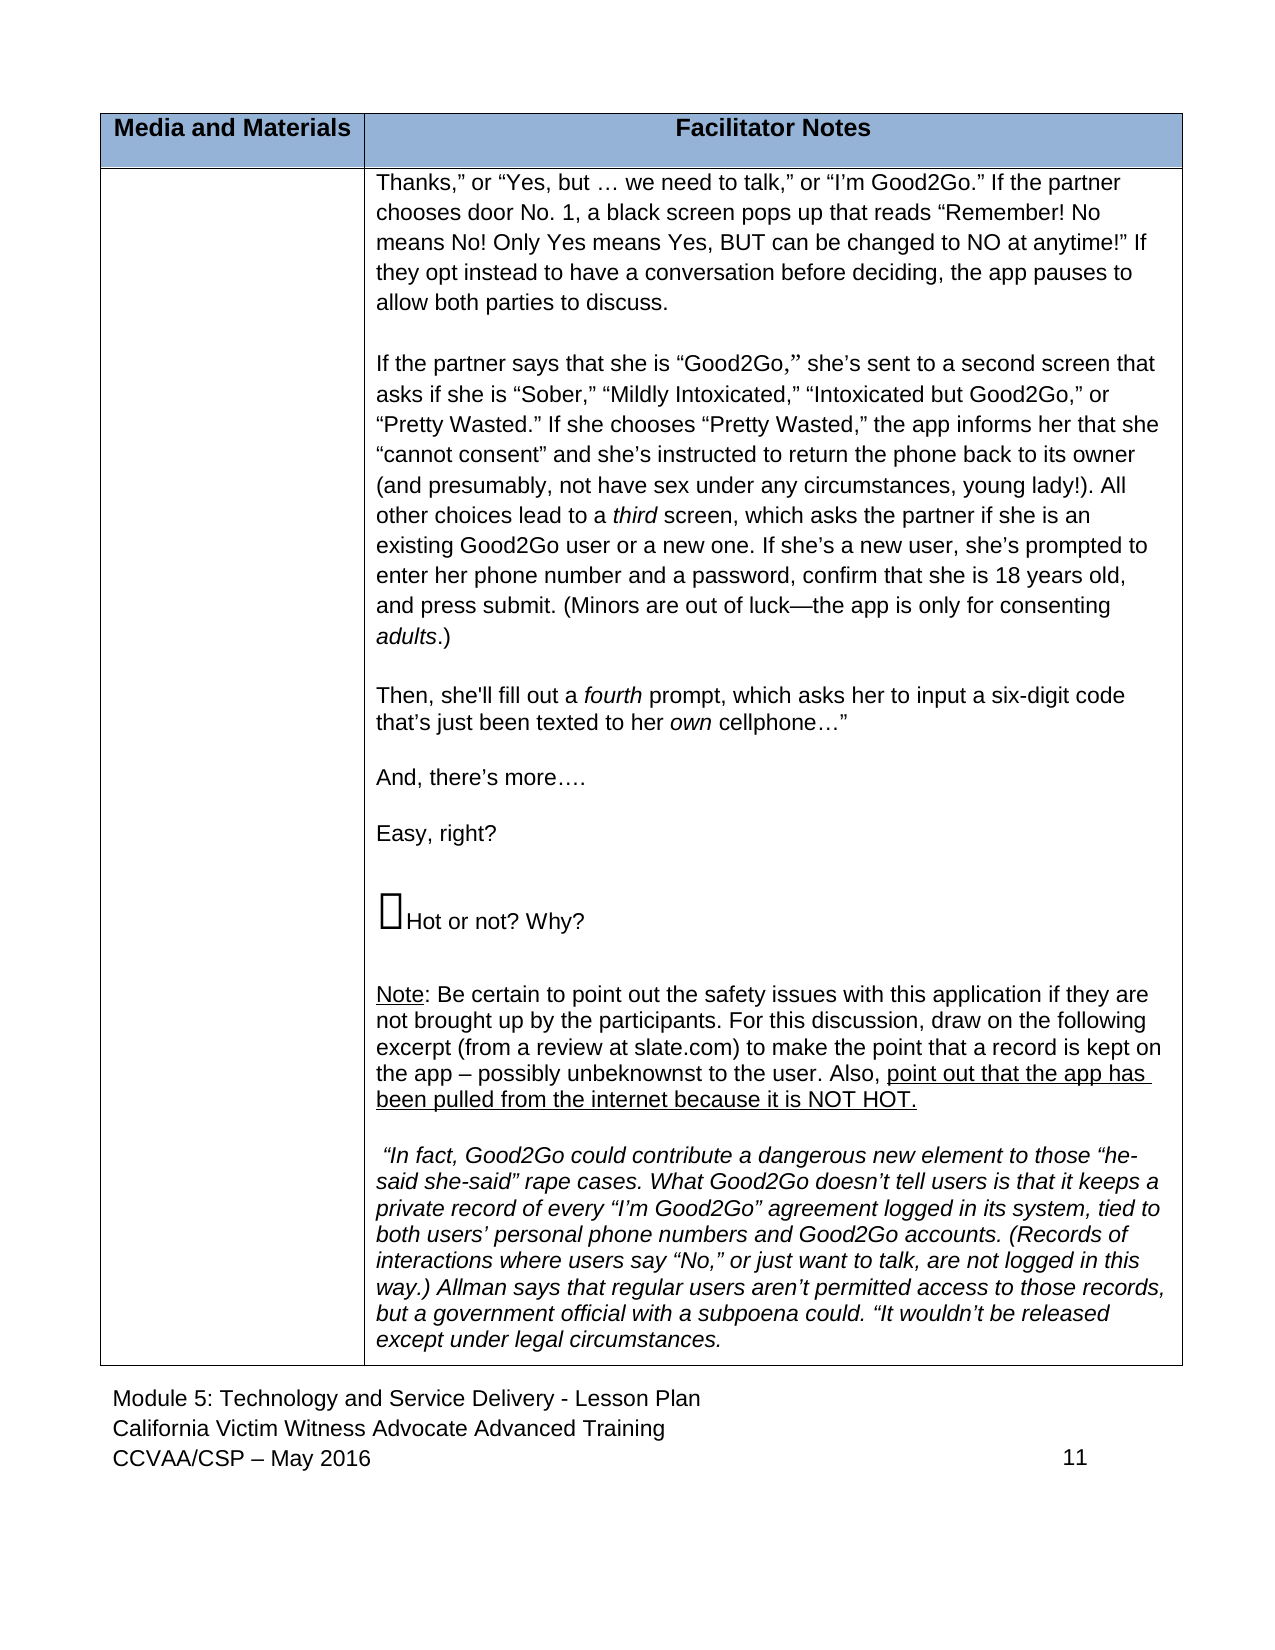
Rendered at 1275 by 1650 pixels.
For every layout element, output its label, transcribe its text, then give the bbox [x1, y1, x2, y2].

table_header Facilitator Notes [365, 114, 1182, 167]
table_cell Thanks,” or “Yes, but … we need to talk,” or “I’m Good2Go.” If the partner chooses door No. 1, a black screen pops up that reads “Remember! No means No! Only Yes means Yes, BUT can be changed to NO at anytime!” If they opt instead to have a conversation before deciding, the app pauses to allow both parties to discuss. If the partner says that she is “Good2Go,” she’s sent to a second screen that asks if she is “Sober,” “Mildly Intoxicated,” “Intoxicated but Good2Go,” or “Pretty Wasted.” If she chooses “Pretty Wasted,” the app informs her that she “cannot consent” and she’s instructed to return the phone back to its owner (and presumably, not have sex under any circumstances, young lady!). All other choices lead to a third screen, which asks the partner if she is an existing Good2Go user or a new one. If she’s a new user, she’s prompted to enter her phone number and a password, confirm that she is 18 years old, and press submit. (Minors are out of luck—the app is only for consenting adults.) Then, she'll fill out a fourth prompt, which asks her to input a six-digit code that’s just been texted to her own cellphone…” And, there’s more…. Easy, right? Hot or not? Why? Note: Be certain to point out the safety issues with this application if they are not brought up by the participants. For this discussion, draw on the following excerpt (from a review at slate.com) to make the point that a record is kept on the app – possibly unbeknownst to the user. Also, point out that the app has been pulled from the internet because it is NOT HOT. “In fact, Good2Go could contribute a dangerous new element to those “he- said she-said” rape cases. What Good2Go doesn’t tell users is that it keeps a private record of every “I’m Good2Go” agreement logged in its system, tied to both users’ personal phone numbers and Good2Go accounts. (Records of interactions where users say “No,” or just want to talk, are not logged in this way.) Allman says that regular users aren’t permitted access to those records, but a government official with a subpoena could. “It wouldn’t be released except under legal circumstances. [365, 169, 1182, 1365]
table_header Media and Materials [101, 114, 364, 167]
table_cell [101, 169, 364, 1365]
